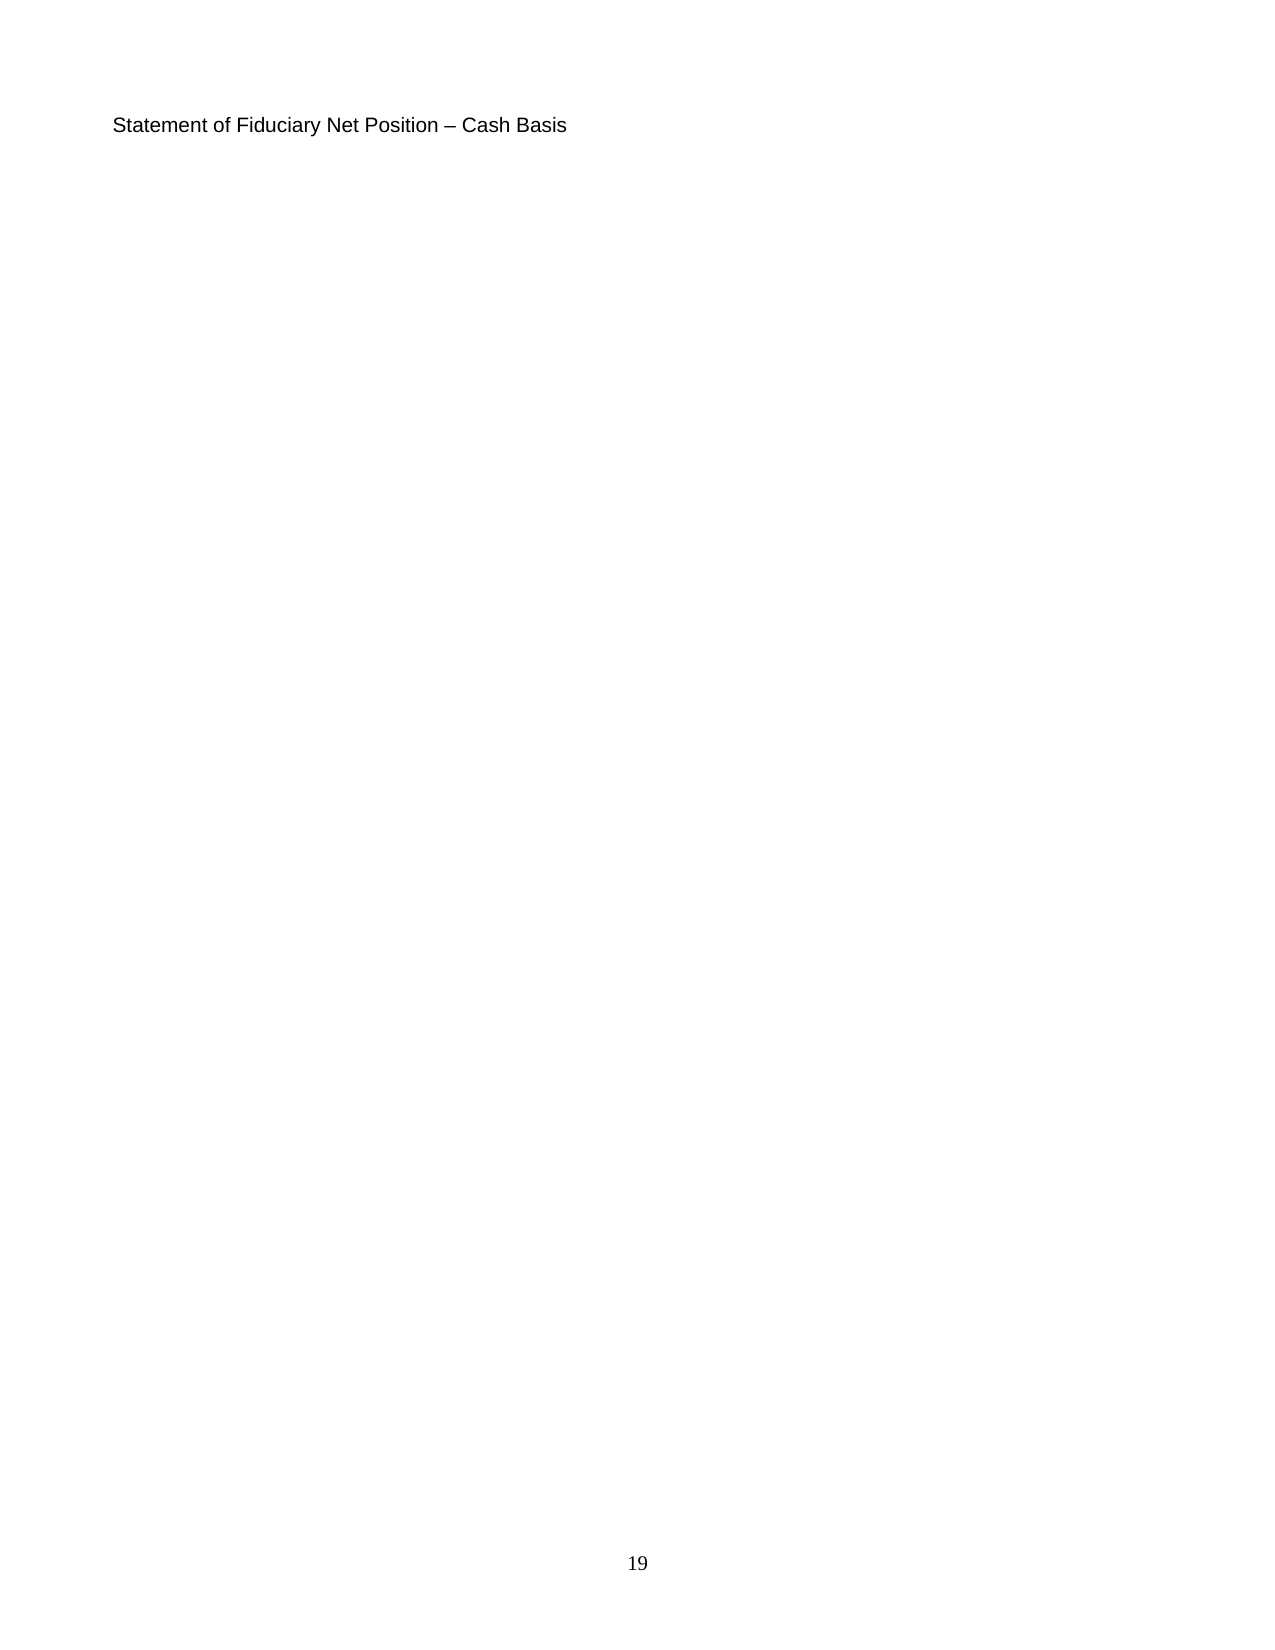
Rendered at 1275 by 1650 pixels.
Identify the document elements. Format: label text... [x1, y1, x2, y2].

subtitle Statement of Fiduciary Net Position – Cash Basis [112, 112, 1162, 136]
